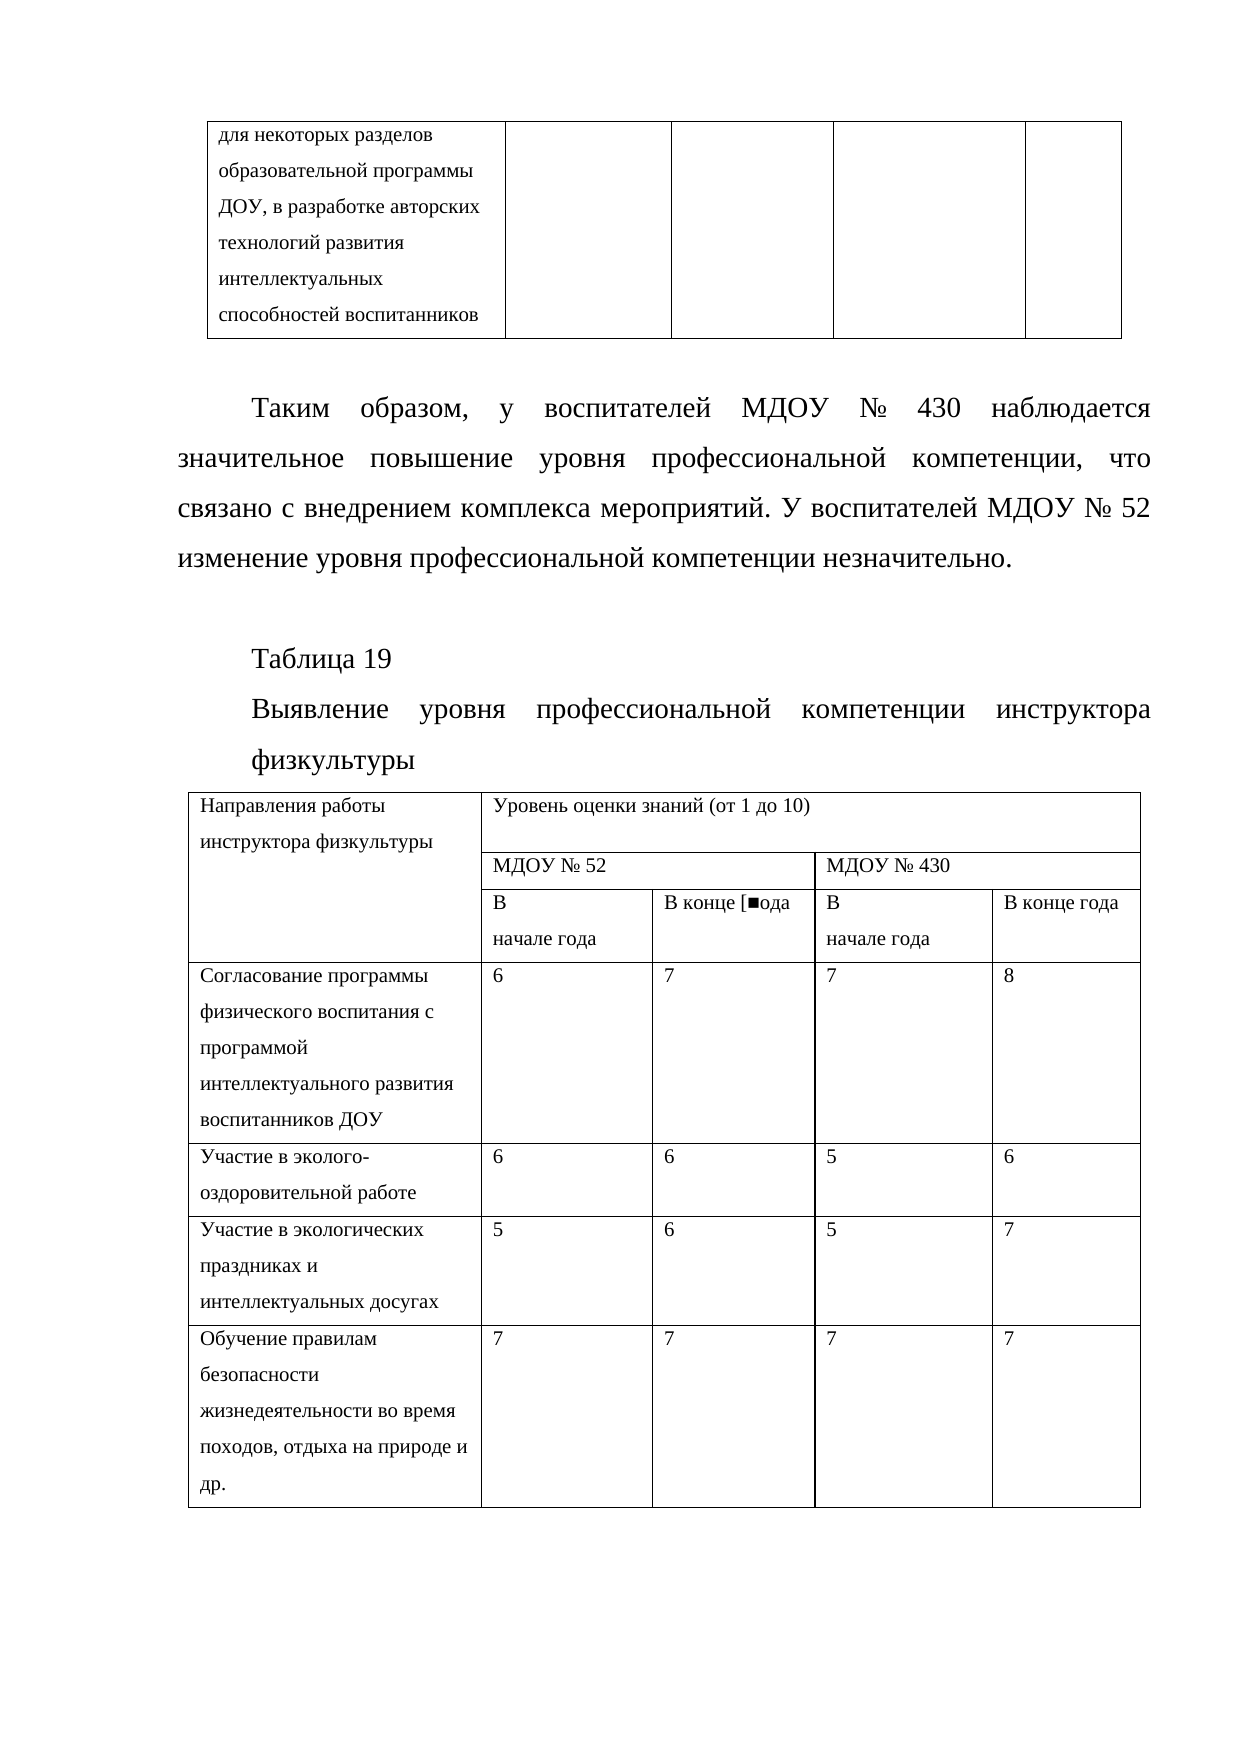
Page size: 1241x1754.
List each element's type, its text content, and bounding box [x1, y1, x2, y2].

table_cell 5 [816, 1144, 992, 1216]
table_cell 5 [816, 1217, 992, 1325]
table_cell 7 [653, 963, 814, 1143]
table_cell 6 [506, 122, 671, 338]
table_cell В начале года [816, 890, 992, 962]
text Выявление уровня профессиональной компетенции инструктора физкультуры [251, 692, 1152, 775]
table_cell 7 [816, 1326, 992, 1507]
table_cell 5 [482, 1217, 652, 1325]
table_cell 6 [482, 1144, 652, 1216]
table_cell Участие в экологических праздниках и интеллектуальных досугах [189, 1217, 481, 1325]
table_cell Обучение правилам безопасности жизнедеятельности во время походов, отдыха на природе и др. [189, 1326, 481, 1507]
table_cell 6 [834, 122, 1025, 338]
table_cell В начале года [482, 890, 652, 962]
table_cell 6 [482, 963, 652, 1143]
table_header Направления работы инструктора физкультуры [189, 793, 481, 962]
table_cell Согласование программы физического воспитания с программой интеллектуального развития воспитанников ДОУ [189, 963, 481, 1143]
table_cell МДОУ № 430 [816, 853, 1140, 889]
table_header Уровень оценки знаний (от 1 до 10) [482, 793, 1140, 852]
table_cell 6 [993, 1144, 1140, 1216]
table_cell 7 [993, 1217, 1140, 1325]
table_cell 8 [1026, 122, 1121, 338]
table_cell 7 [653, 1326, 814, 1507]
table_cell МДОУ № 52 [482, 853, 814, 889]
table_cell 8 [993, 963, 1140, 1143]
table_cell Участие в эколого-оздоровительной работе [189, 1144, 481, 1216]
table_cell 7 [993, 1326, 1140, 1507]
text Таблица 19 [177, 641, 1152, 675]
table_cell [208, 122, 505, 338]
table_cell 7 [482, 1326, 652, 1507]
table_cell 7 [816, 963, 992, 1143]
table_cell В конце [■ода [653, 890, 814, 962]
text Таким образом, у воспитателей МДОУ № 430 наблюдается значительное повышение уровня профессиональной компетенции, что связано с внедрением комплекса мероприятий. У воспитателей МДОУ № 52 изменение уровня профессиональной компетенции незначительно. [177, 390, 1152, 574]
table_cell 6 [653, 1217, 814, 1325]
table_cell В конце года [993, 890, 1140, 962]
table_cell 6 [653, 1144, 814, 1216]
table_cell 6 [672, 122, 833, 338]
